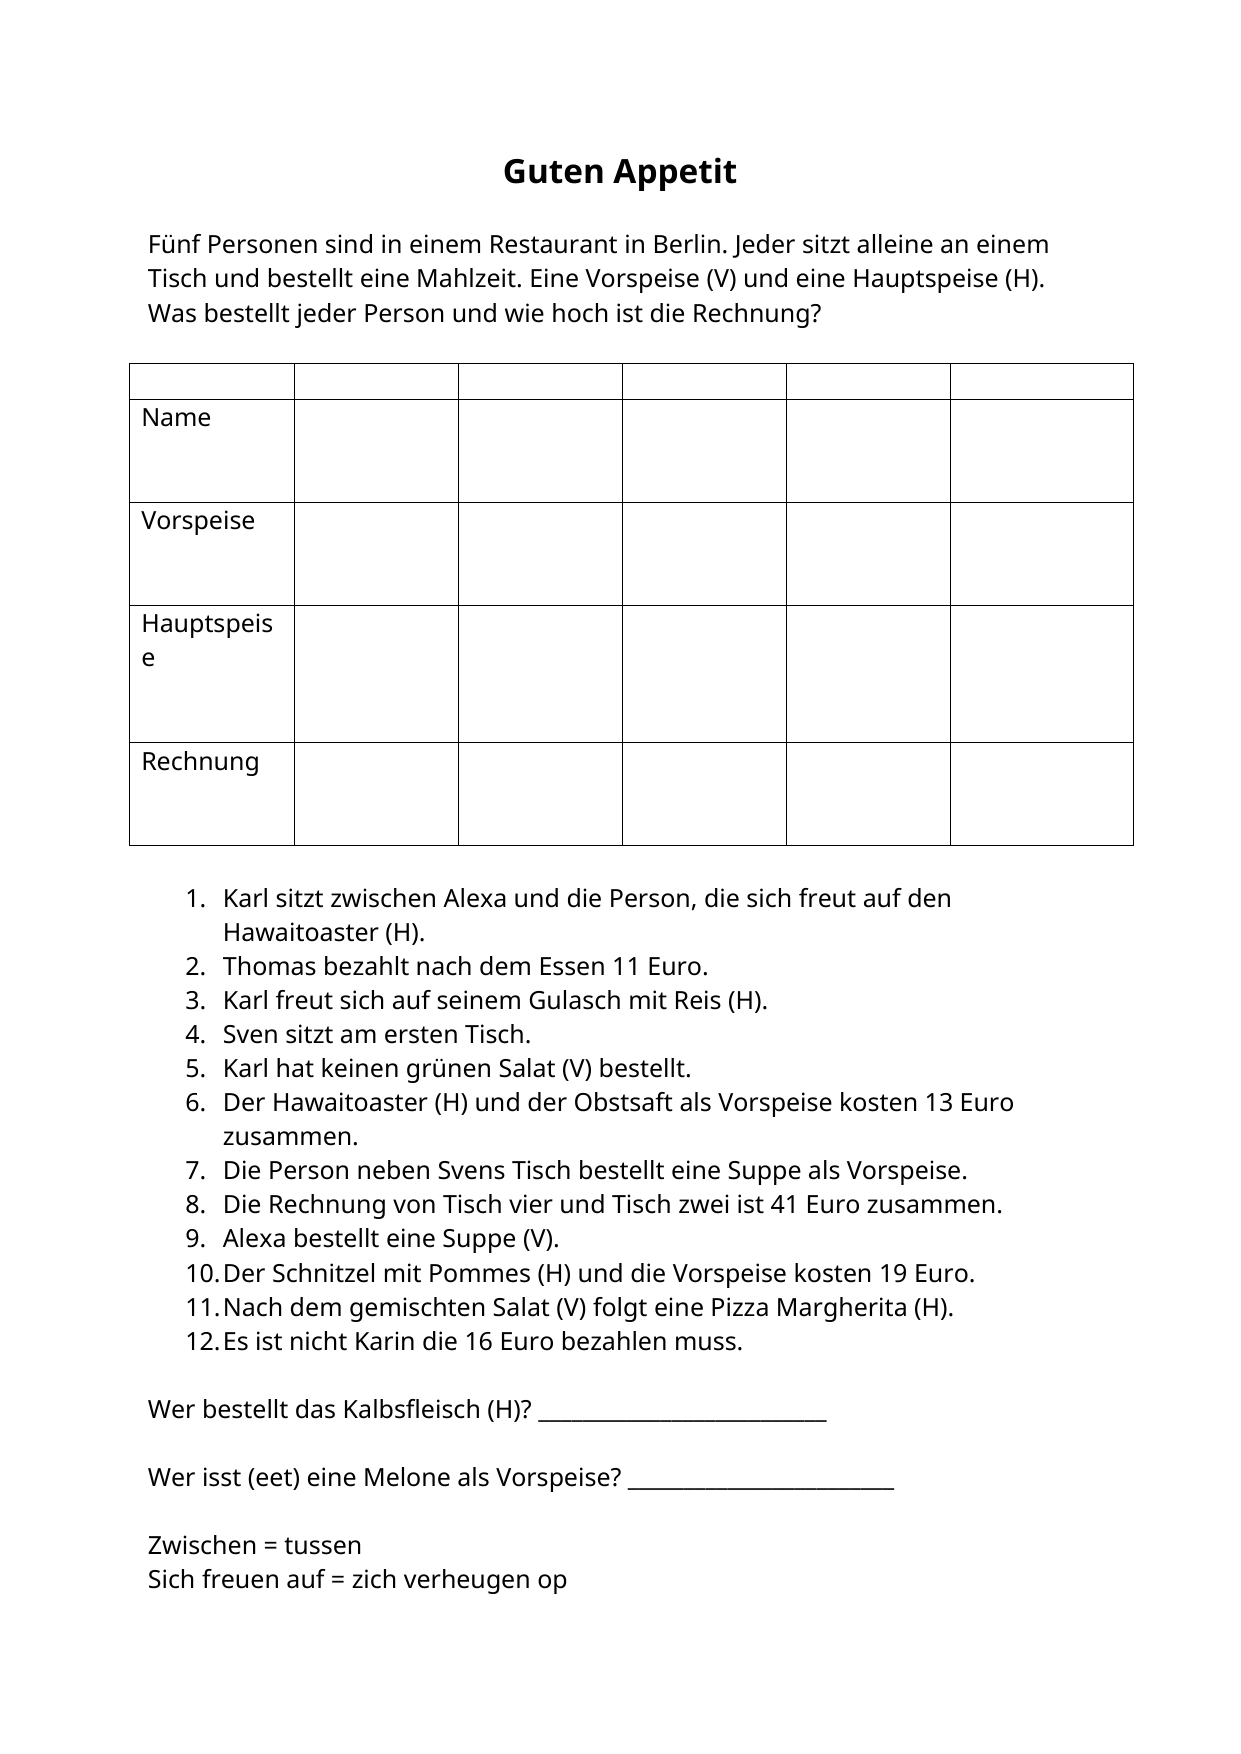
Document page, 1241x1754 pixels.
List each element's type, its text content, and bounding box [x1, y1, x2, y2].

list Thomas bezahlt nach dem Essen 11 Euro. [185, 949, 1093, 983]
list Sven sitzt am ersten Tisch. [185, 1017, 1093, 1051]
table_cell [951, 503, 1133, 605]
table_cell [295, 400, 458, 502]
list Es ist nicht Karin die 16 Euro bezahlen muss. [185, 1323, 1093, 1357]
text Guten Appetit [148, 148, 1093, 193]
table_header [951, 364, 1133, 398]
list Karl sitzt zwischen Alexa und die Person, die sich freut auf den Hawaitoaster (H). [185, 881, 1093, 949]
table_header [787, 364, 950, 398]
table_header [623, 364, 786, 398]
table_cell [459, 743, 622, 845]
list Der Schnitzel mit Pommes (H) und die Vorspeise kosten 19 Euro. [185, 1255, 1093, 1289]
table_cell [459, 400, 622, 502]
text Wer isst (eet) eine Melone als Vorspeise? ________________________ [148, 1459, 1093, 1494]
list Nach dem gemischten Salat (V) folgt eine Pizza Margherita (H). [185, 1289, 1093, 1323]
table_cell [623, 743, 786, 845]
text Zwischen = tussen [148, 1528, 1093, 1562]
table_cell [951, 400, 1133, 502]
text Sich freuen auf = zich verheugen op [148, 1562, 1093, 1596]
table_cell [623, 400, 786, 502]
table_cell [295, 503, 458, 605]
table_header [130, 364, 294, 398]
text Wer bestellt das Kalbsfleisch (H)? __________________________ [148, 1391, 1093, 1426]
table_cell [459, 606, 622, 742]
table_cell [787, 503, 950, 605]
table_cell [623, 606, 786, 742]
table_header [459, 364, 622, 398]
list Die Rechnung von Tisch vier und Tisch zwei ist 41 Euro zusammen. [185, 1187, 1093, 1221]
list Karl hat keinen grünen Salat (V) bestellt. [185, 1051, 1093, 1085]
table_cell [295, 743, 458, 845]
table_cell [787, 400, 950, 502]
table_cell Name [130, 400, 294, 502]
list Der Hawaitoaster (H) und der Obstsaft als Vorspeise kosten 13 Euro zusammen. [185, 1085, 1093, 1153]
table_cell Hauptspeise [130, 606, 294, 742]
table_cell [459, 503, 622, 605]
table_cell Vorspeise [130, 503, 294, 605]
table_cell [951, 606, 1133, 742]
table_cell [623, 503, 786, 605]
table_cell [295, 606, 458, 742]
list Alexa bestellt eine Suppe (V). [185, 1221, 1093, 1255]
table_cell [787, 606, 950, 742]
table_cell [787, 743, 950, 845]
list Karl freut sich auf seinem Gulasch mit Reis (H). [185, 983, 1093, 1017]
text Fünf Personen sind in einem Restaurant in Berlin. Jeder sitzt alleine an einem Tisch und bestellt eine Mahlzeit. Eine Vorspeise (V) und eine Hauptspeise (H). Was bestellt jeder Person und wie hoch ist die Rechnung? [148, 227, 1093, 329]
table_header [295, 364, 458, 398]
list Die Person neben Svens Tisch bestellt eine Suppe als Vorspeise. [185, 1153, 1093, 1187]
table_cell [951, 743, 1133, 845]
table_cell Rechnung [130, 743, 294, 845]
